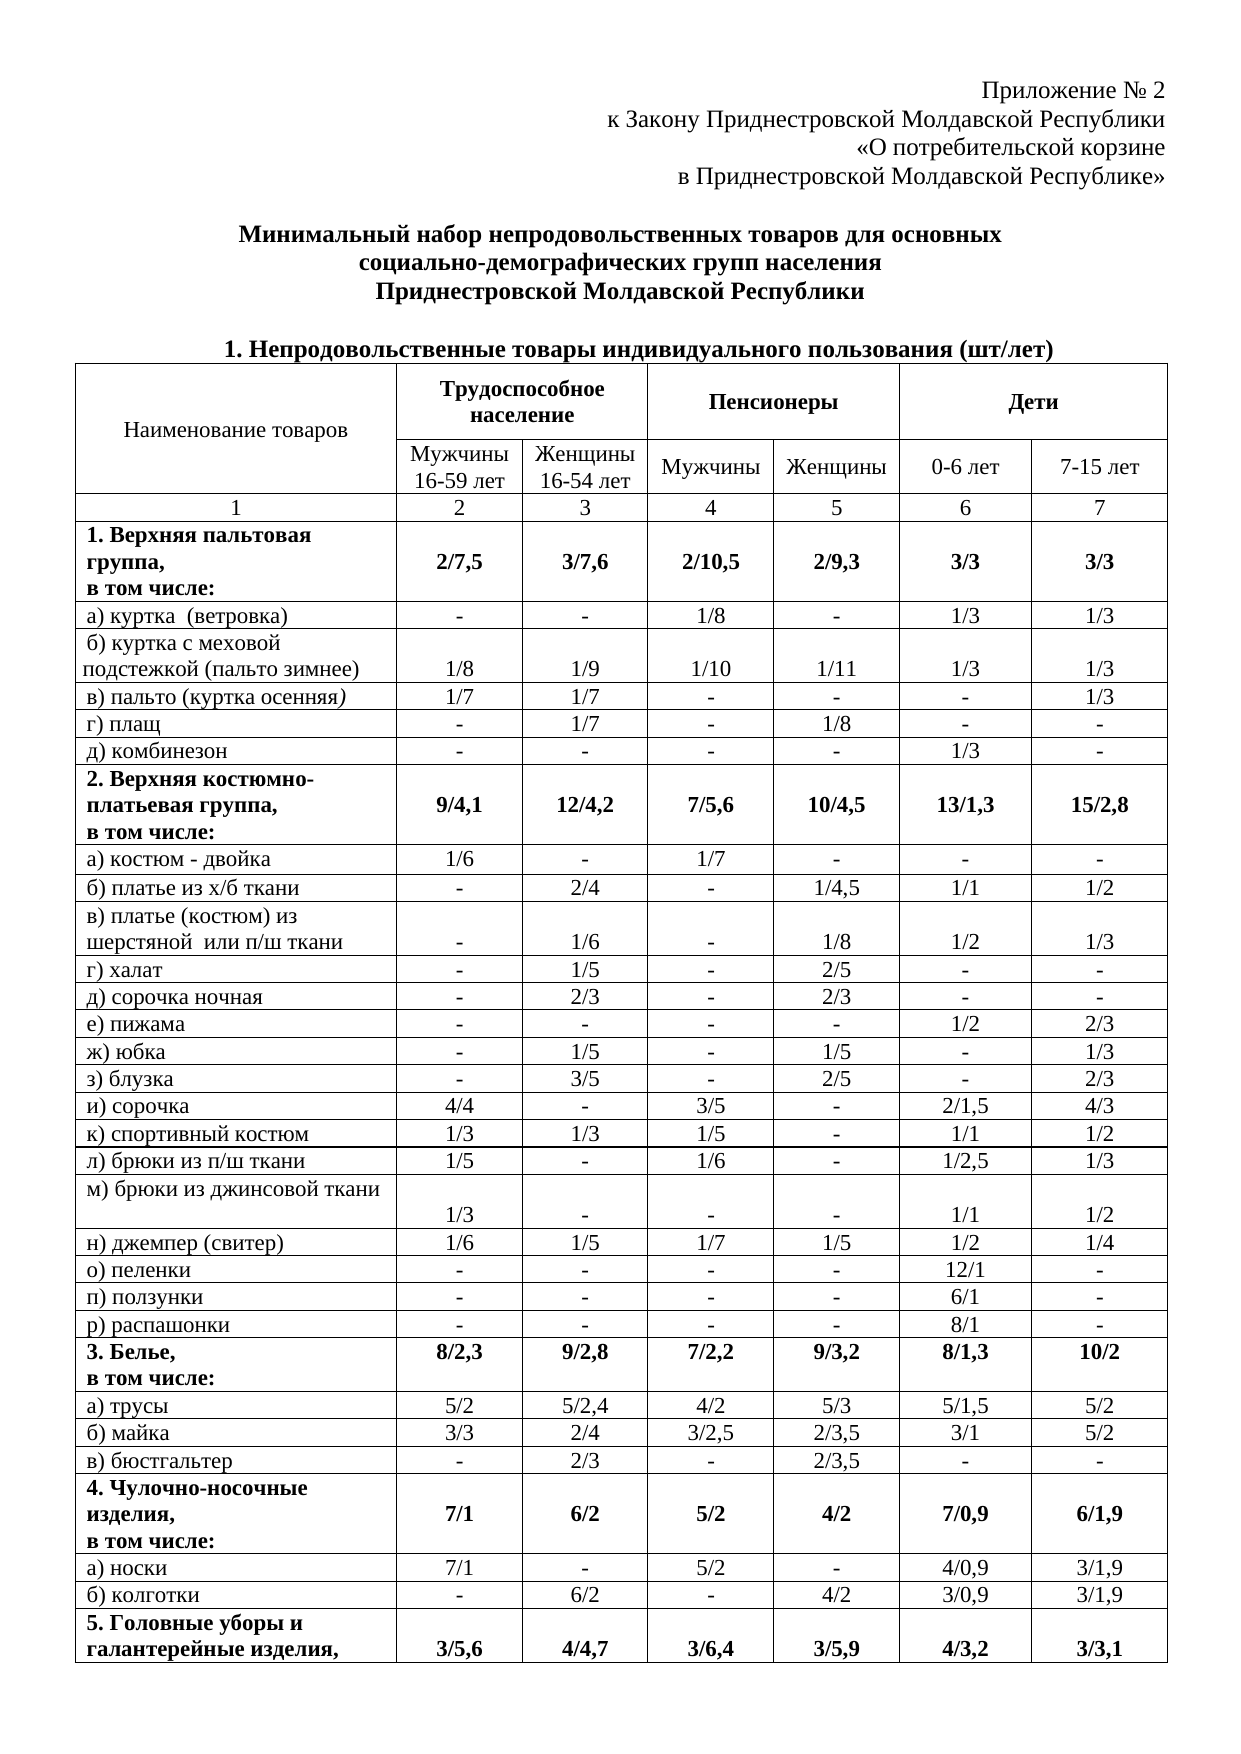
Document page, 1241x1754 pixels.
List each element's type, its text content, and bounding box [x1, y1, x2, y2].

table_cell 3/2,5 [648, 1419, 773, 1446]
table_cell 1/3 [900, 602, 1031, 628]
text Приднестровской Молдавской Республики [75, 276, 1165, 305]
table_cell 6/2 [523, 1474, 647, 1553]
table_cell 3/1,9 [1032, 1582, 1167, 1608]
table_cell 4/4,7 [523, 1609, 647, 1662]
text «О потребительской корзине [75, 132, 1165, 161]
table_cell а) трусы [76, 1392, 396, 1418]
table_cell - [648, 1582, 773, 1608]
table_cell 1/5 [648, 1120, 773, 1146]
table_cell - [397, 983, 522, 1009]
table_cell 1/2 [900, 1229, 1031, 1255]
table_cell - [397, 1065, 522, 1092]
table_cell 6/2 [523, 1582, 647, 1608]
table_cell р) распашонки [76, 1311, 396, 1337]
table_cell - [648, 738, 773, 764]
table_cell 4/2 [774, 1474, 899, 1553]
table_cell 3/7,6 [523, 522, 647, 601]
table_cell 2/3,5 [774, 1419, 899, 1446]
table_cell 4/4 [397, 1093, 522, 1119]
table_cell - [523, 1175, 647, 1227]
table_cell - [397, 602, 522, 628]
table_cell 1/3 [1032, 629, 1167, 682]
table_cell г) плащ [76, 710, 396, 737]
text Приложение № 2 [75, 75, 1165, 104]
table_cell 1/1 [900, 1175, 1031, 1227]
table_cell - [523, 1148, 647, 1174]
table_cell 1/9 [523, 629, 647, 682]
table_cell - [648, 902, 773, 954]
table_cell 1/6 [397, 845, 522, 873]
table_cell - [774, 1010, 899, 1037]
table_cell 3/3,1 [1032, 1609, 1167, 1662]
table_cell 2. Верхняя костюмно-платьевая группа, в том числе: [76, 765, 396, 844]
table_cell - [774, 602, 899, 628]
table_cell 3/5,6 [397, 1609, 522, 1662]
table_cell - [900, 983, 1031, 1009]
table_cell - [1032, 956, 1167, 982]
table_cell 1/3 [1032, 1038, 1167, 1064]
table_cell - [1032, 1311, 1167, 1337]
table_cell 1/1 [900, 1120, 1031, 1146]
table_cell 4/2 [648, 1392, 773, 1418]
table_cell - [648, 683, 773, 709]
table_cell - [1032, 710, 1167, 737]
table_cell - [900, 956, 1031, 982]
table_cell - [397, 1283, 522, 1310]
table_header Наименование товаров [76, 364, 396, 493]
table_cell 4/3,2 [900, 1609, 1031, 1662]
table_cell 1/3 [1032, 1148, 1167, 1174]
table_cell б) куртка с меховой подстежкой (пальто зимнее) [76, 629, 396, 682]
table_cell 7-15 лет [1032, 440, 1167, 493]
table_cell и) сорочка [76, 1093, 396, 1119]
table_cell - [397, 875, 522, 901]
table_cell 1/7 [397, 683, 522, 709]
table_cell 1/4 [1032, 1229, 1167, 1255]
table_cell 15/2,8 [1032, 765, 1167, 844]
table_cell 13/1,3 [900, 765, 1031, 844]
table_cell - [774, 1256, 899, 1282]
table_cell - [397, 1256, 522, 1282]
table_cell 1/8 [397, 629, 522, 682]
table_cell 6 [900, 494, 1031, 521]
table_cell 1/7 [523, 710, 647, 737]
table_cell 3/6,4 [648, 1609, 773, 1662]
table_cell 12/4,2 [523, 765, 647, 844]
table_cell Женщины 16-54 лет [523, 440, 647, 493]
table_cell 1/5 [774, 1038, 899, 1064]
table_cell - [774, 1148, 899, 1174]
table_cell - [648, 1283, 773, 1310]
table_cell 7/1 [397, 1554, 522, 1581]
table_cell - [523, 1283, 647, 1310]
table_cell - [1032, 1447, 1167, 1473]
table_cell 1. Верхняя пальтовая группа, в том числе: [76, 522, 396, 601]
table_cell 3/1,9 [1032, 1554, 1167, 1581]
table_cell 1/8 [648, 602, 773, 628]
table_cell 5/2 [1032, 1419, 1167, 1446]
table_cell 2/3 [1032, 1065, 1167, 1092]
table_cell - [648, 1038, 773, 1064]
table_cell 1/5 [774, 1229, 899, 1255]
table_cell - [397, 1582, 522, 1608]
table_cell - [648, 1256, 773, 1282]
table_cell 8/2,3 [397, 1338, 522, 1391]
table_cell - [900, 845, 1031, 873]
table_cell - [648, 983, 773, 1009]
table_cell - [774, 1554, 899, 1581]
table_cell к) спортивный костюм [76, 1120, 396, 1146]
table_cell ж) юбка [76, 1038, 396, 1064]
table_cell 3/3 [900, 522, 1031, 601]
table_cell 1/7 [648, 1229, 773, 1255]
table_cell б) майка [76, 1419, 396, 1446]
table_cell - [774, 1311, 899, 1337]
table_cell 7/5,6 [648, 765, 773, 844]
table_cell 5/2 [648, 1474, 773, 1553]
table_cell б) колготки [76, 1582, 396, 1608]
table_cell 2/1,5 [900, 1093, 1031, 1119]
table_cell 1/1 [900, 875, 1031, 901]
table_cell - [774, 683, 899, 709]
table_cell - [1032, 738, 1167, 764]
table_cell 2/3,5 [774, 1447, 899, 1473]
table_cell 1/3 [523, 1120, 647, 1146]
table_cell - [648, 710, 773, 737]
table_cell 2 [397, 494, 522, 521]
table_cell 5/1,5 [900, 1392, 1031, 1418]
table_cell 1/3 [397, 1175, 522, 1227]
table_cell 7/1 [397, 1474, 522, 1553]
table_cell о) пеленки [76, 1256, 396, 1282]
table_cell 8/1 [900, 1311, 1031, 1337]
table_cell - [397, 1447, 522, 1473]
table_cell - [523, 1311, 647, 1337]
table_cell 3. Белье, в том числе: [76, 1338, 396, 1391]
table_cell 9/4,1 [397, 765, 522, 844]
table_cell 2/4 [523, 875, 647, 901]
table_cell - [1032, 983, 1167, 1009]
table_cell 1/7 [523, 683, 647, 709]
table_cell - [397, 956, 522, 982]
table_cell 4/3 [1032, 1093, 1167, 1119]
table_cell 5/3 [774, 1392, 899, 1418]
table_cell - [648, 875, 773, 901]
text в Приднестровской Молдавской Республике» [75, 161, 1165, 190]
table_cell - [523, 1256, 647, 1282]
table_cell е) пижама [76, 1010, 396, 1037]
table_cell - [523, 738, 647, 764]
table_cell а) костюм - двойка [76, 845, 396, 873]
table_cell 3 [523, 494, 647, 521]
table_cell 5/2,4 [523, 1392, 647, 1418]
table_cell Женщины [774, 440, 899, 493]
table_cell - [900, 683, 1031, 709]
table_cell 1/5 [523, 956, 647, 982]
table_cell 3/3 [1032, 522, 1167, 601]
table_cell 1/3 [1032, 902, 1167, 954]
table_cell - [648, 1311, 773, 1337]
table_cell 5 [774, 494, 899, 521]
table_cell 7 [1032, 494, 1167, 521]
table_cell 9/2,8 [523, 1338, 647, 1391]
table_cell - [397, 902, 522, 954]
table_cell а) носки [76, 1554, 396, 1581]
table_cell - [648, 1175, 773, 1227]
table_cell з) блузка [76, 1065, 396, 1092]
table_cell 1/4,5 [774, 875, 899, 901]
table_cell - [1032, 1256, 1167, 1282]
table_cell 4/0,9 [900, 1554, 1031, 1581]
table_cell 2/4 [523, 1419, 647, 1446]
table_cell - [648, 1065, 773, 1092]
table_cell 2/3 [1032, 1010, 1167, 1037]
table_cell 1/5 [397, 1148, 522, 1174]
table_cell - [774, 1093, 899, 1119]
table_header Дети [900, 364, 1167, 439]
table_cell 4. Чулочно-носочные изделия, в том числе: [76, 1474, 396, 1553]
table_cell 9/3,2 [774, 1338, 899, 1391]
table_cell 5/2 [1032, 1392, 1167, 1418]
table_cell 10/4,5 [774, 765, 899, 844]
table_cell 1/5 [523, 1229, 647, 1255]
table_cell - [397, 710, 522, 737]
table_cell 1/2 [1032, 1175, 1167, 1227]
table_cell - [774, 738, 899, 764]
table_cell 1/6 [523, 902, 647, 954]
table_cell - [397, 1010, 522, 1037]
table_cell 1/2 [900, 1010, 1031, 1037]
table_cell - [397, 1311, 522, 1337]
table_header Пенсионеры [648, 364, 899, 439]
table_cell 1/5 [523, 1038, 647, 1064]
table_cell 1/2 [900, 902, 1031, 954]
table_cell - [523, 1093, 647, 1119]
table_cell 1/3 [397, 1120, 522, 1146]
table_cell п) ползунки [76, 1283, 396, 1310]
table_cell н) джемпер (свитер) [76, 1229, 396, 1255]
table_cell 2/5 [774, 1065, 899, 1092]
table_cell д) комбинезон [76, 738, 396, 764]
table_cell - [900, 710, 1031, 737]
table_header Трудоспособное население [397, 364, 647, 439]
table_cell 2/3 [523, 1447, 647, 1473]
table_cell а) куртка (ветровка) [76, 602, 396, 628]
table_cell 8/1,3 [900, 1338, 1031, 1391]
table_cell 1/6 [397, 1229, 522, 1255]
table_cell 1 [76, 494, 396, 521]
table_cell 2/3 [523, 983, 647, 1009]
table_cell 3/5,9 [774, 1609, 899, 1662]
table_cell 1/6 [648, 1148, 773, 1174]
table_cell 6/1,9 [1032, 1474, 1167, 1553]
table_cell 3/0,9 [900, 1582, 1031, 1608]
table_cell в) бюстгальтер [76, 1447, 396, 1473]
table_cell 1/3 [1032, 683, 1167, 709]
text Минимальный набор непродовольственных товаров для основных [75, 219, 1165, 247]
table_cell д) сорочка ночная [76, 983, 396, 1009]
table_cell - [648, 1010, 773, 1037]
table_cell 4/2 [774, 1582, 899, 1608]
table_cell 1/8 [774, 902, 899, 954]
table_cell 0-6 лет [900, 440, 1031, 493]
table_cell 1/2 [1032, 875, 1167, 901]
table_cell 2/3 [774, 983, 899, 1009]
table_cell - [523, 1010, 647, 1037]
table_cell - [774, 845, 899, 873]
table_cell - [900, 1065, 1031, 1092]
table_cell 12/1 [900, 1256, 1031, 1282]
text социально-демографических групп населения [75, 247, 1165, 276]
table_cell - [774, 1120, 899, 1146]
table_cell 2/7,5 [397, 522, 522, 601]
table_cell 3/5 [648, 1093, 773, 1119]
table_cell 1/10 [648, 629, 773, 682]
table_cell 7/0,9 [900, 1474, 1031, 1553]
table_cell 1/3 [900, 738, 1031, 764]
table_cell в) пальто (куртка осенняя) [76, 683, 396, 709]
table_cell 6/1 [900, 1283, 1031, 1310]
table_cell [76, 1609, 396, 1662]
table_cell 3/1 [900, 1419, 1031, 1446]
table_cell 4 [648, 494, 773, 521]
table_cell б) платье из х/б ткани [76, 875, 396, 901]
table_cell - [774, 1283, 899, 1310]
table_cell 1/2 [1032, 1120, 1167, 1146]
table_cell 3/5 [523, 1065, 647, 1092]
table_cell 1/11 [774, 629, 899, 682]
table_cell - [523, 1554, 647, 1581]
table_cell - [900, 1038, 1031, 1064]
text к Закону Приднестровской Молдавской Республики [16, 104, 1165, 132]
table_cell 1/8 [774, 710, 899, 737]
table_cell м) брюки из джинсовой ткани [76, 1175, 396, 1227]
table_cell - [397, 1038, 522, 1064]
table_cell 1/3 [1032, 602, 1167, 628]
table_cell 2/10,5 [648, 522, 773, 601]
table_cell - [397, 738, 522, 764]
table_cell - [648, 1447, 773, 1473]
table_cell 5/2 [397, 1392, 522, 1418]
table_cell - [900, 1447, 1031, 1473]
table_cell 1/2,5 [900, 1148, 1031, 1174]
table_cell в) платье (костюм) из шерстяной или п/ш ткани [76, 902, 396, 954]
table_cell 10/2 [1032, 1338, 1167, 1391]
table_cell л) брюки из п/ш ткани [76, 1148, 396, 1174]
table_cell Мужчины [648, 440, 773, 493]
table_cell 2/5 [774, 956, 899, 982]
table_cell - [523, 845, 647, 873]
table_cell г) халат [76, 956, 396, 982]
table_cell - [648, 956, 773, 982]
table_cell 3/3 [397, 1419, 522, 1446]
table_cell 5/2 [648, 1554, 773, 1581]
table_cell 1/3 [900, 629, 1031, 682]
table_cell 7/2,2 [648, 1338, 773, 1391]
table_cell - [774, 1175, 899, 1227]
table_cell - [523, 602, 647, 628]
table_cell - [1032, 845, 1167, 873]
table_cell 2/9,3 [774, 522, 899, 601]
table_cell - [1032, 1283, 1167, 1310]
text 1. Непродовольственные товары индивидуального пользования (шт/лет) [112, 334, 1165, 362]
table_cell Мужчины 16-59 лет [397, 440, 522, 493]
table_cell 1/7 [648, 845, 773, 873]
